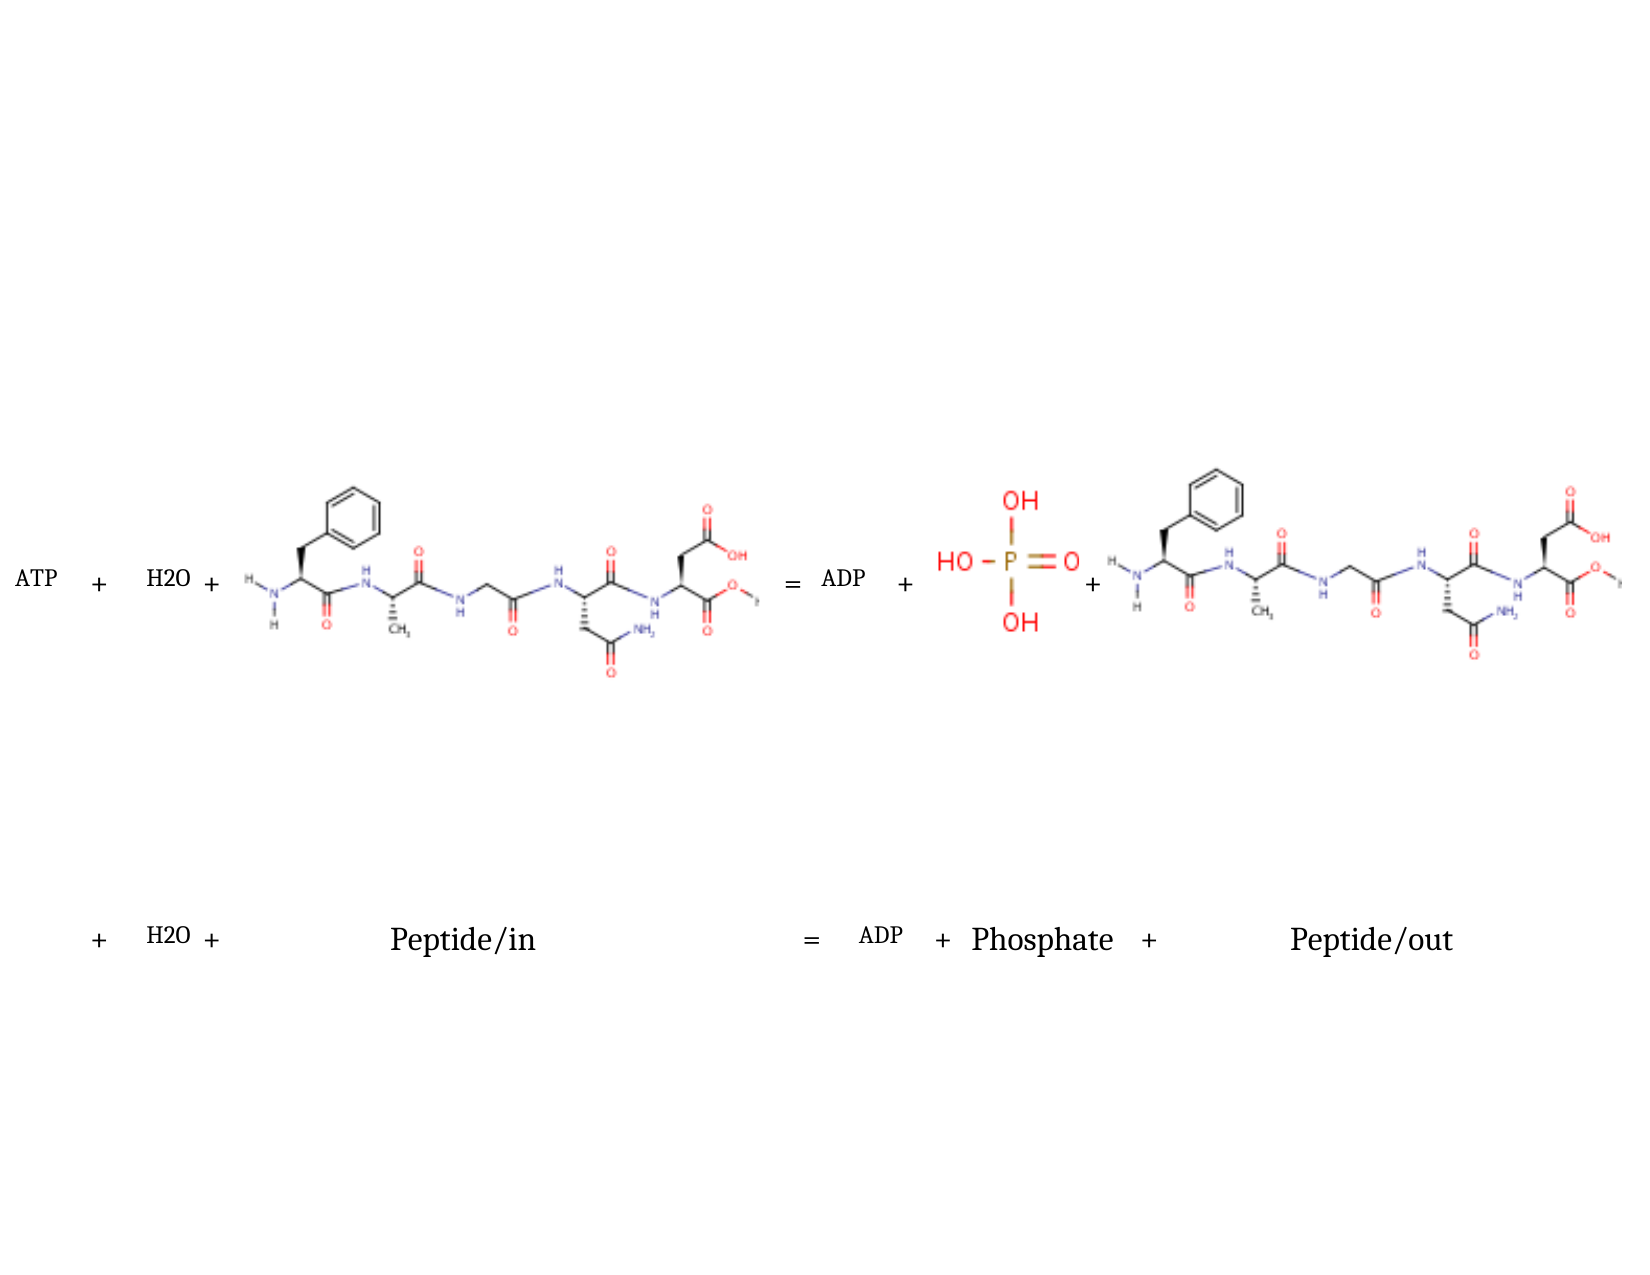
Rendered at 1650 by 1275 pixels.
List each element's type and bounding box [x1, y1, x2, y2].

picture [937, 481, 1080, 647]
picture [1106, 298, 1622, 814]
picture [243, 316, 760, 833]
